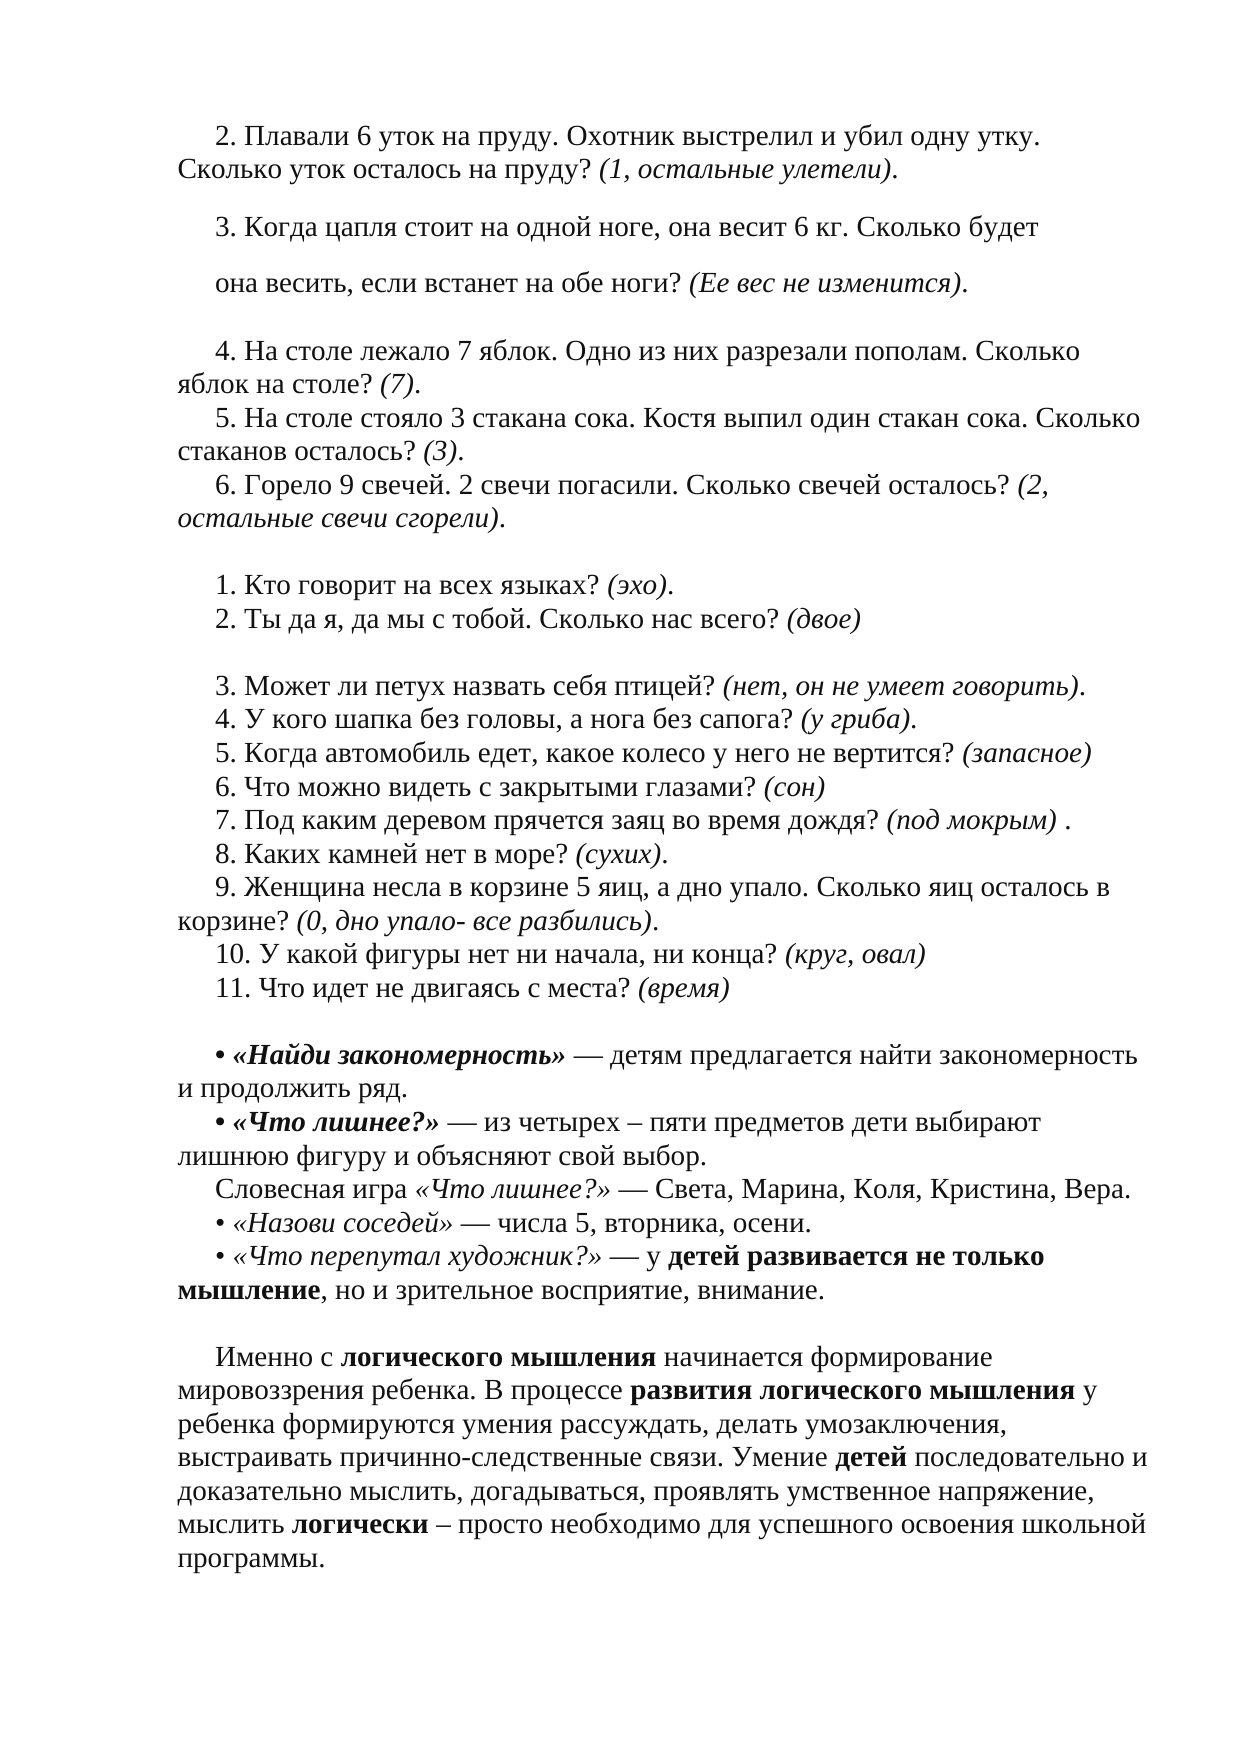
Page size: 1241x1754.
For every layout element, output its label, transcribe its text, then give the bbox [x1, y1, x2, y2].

text 5. Когда автомобиль едет, какое колесо у него не вертится? (запасное) [177, 735, 1152, 769]
text Именно с логического мышления начинается формирование мировоззрения ребенка. В процессе развития логического мышления у ребенка формируются умения рассуждать, делать умозаключения, выстраивать причинно-следственные связи. Умение детей последовательно и доказательно мыслить, догадываться, проявлять умственное напряжение, мыслить логически – просто необходимо для успешного освоения школьной программы. [177, 1339, 1152, 1574]
text 3. Когда цапля стоит на одной ноге, она весит 6 кг. Сколько будет [177, 209, 1152, 242]
text Словесная игра «Что лишнее?» — Света, Марина, Коля, Кристина, Вера. [177, 1171, 1152, 1205]
text 8. Каких камней нет в море? (сухих). [177, 836, 1152, 869]
text 4. На столе лежало 7 яблок. Одно из них разрезали пополам. Сколько яблок на столе? (7). [177, 333, 1152, 400]
text 3. Может ли петух назвать себя птицей? (нет, он не умеет говорить). [177, 668, 1152, 702]
text 6. Что можно видеть с закрытыми глазами? (сон) [177, 769, 1152, 802]
text 2. Ты да я, да мы с тобой. Сколько нас всего? (двое) [177, 601, 1152, 634]
text 4. У кого шапка без головы, а нога без сапога? (у гриба). [177, 702, 1152, 735]
text 11. Что идет не двигаясь с места? (время) [177, 970, 1152, 1003]
text • «Найди закономерность» — детям предлагается найти закономерность и продолжить ряд. [177, 1037, 1152, 1104]
text 9. Женщина несла в корзине 5 яиц, а дно упало. Сколько яиц осталось в корзине? (0, дно упало- все разбились). [177, 869, 1152, 936]
text 7. Под каким деревом прячется заяц во время дождя? (под мокрым) . [177, 802, 1152, 836]
text 5. На столе стояло 3 стакана сока. Костя выпил один стакан сока. Сколько стаканов осталось? (3). [177, 400, 1152, 467]
text она весить, если встанет на обе ноги? (Ее вес не изменится). [177, 266, 1152, 299]
text 1. Кто говорит на всех языках? (эхо). [177, 567, 1152, 601]
text 2. Плавали 6 уток на пруду. Охотник выстрелил и убил одну утку. Сколько уток осталось на пруду? (1, остальные улетели). [177, 118, 1152, 185]
text 6. Горело 9 свечей. 2 свечи погасили. Сколько свечей осталось? (2, остальные свечи сгорели). [177, 467, 1152, 534]
text • «Назови соседей» — числа 5, вторника, осени. [177, 1205, 1152, 1238]
text • «Что перепутал художник?» — у детей развивается не только мышление, но и зрительное восприятие, внимание. [177, 1238, 1152, 1305]
text 10. У какой фигуры нет ни начала, ни конца? (круг, овал) [177, 936, 1152, 970]
text • «Что лишнее?» — из четырех – пяти предметов дети выбирают лишнюю фигуру и объясняют свой выбор. [177, 1104, 1152, 1171]
